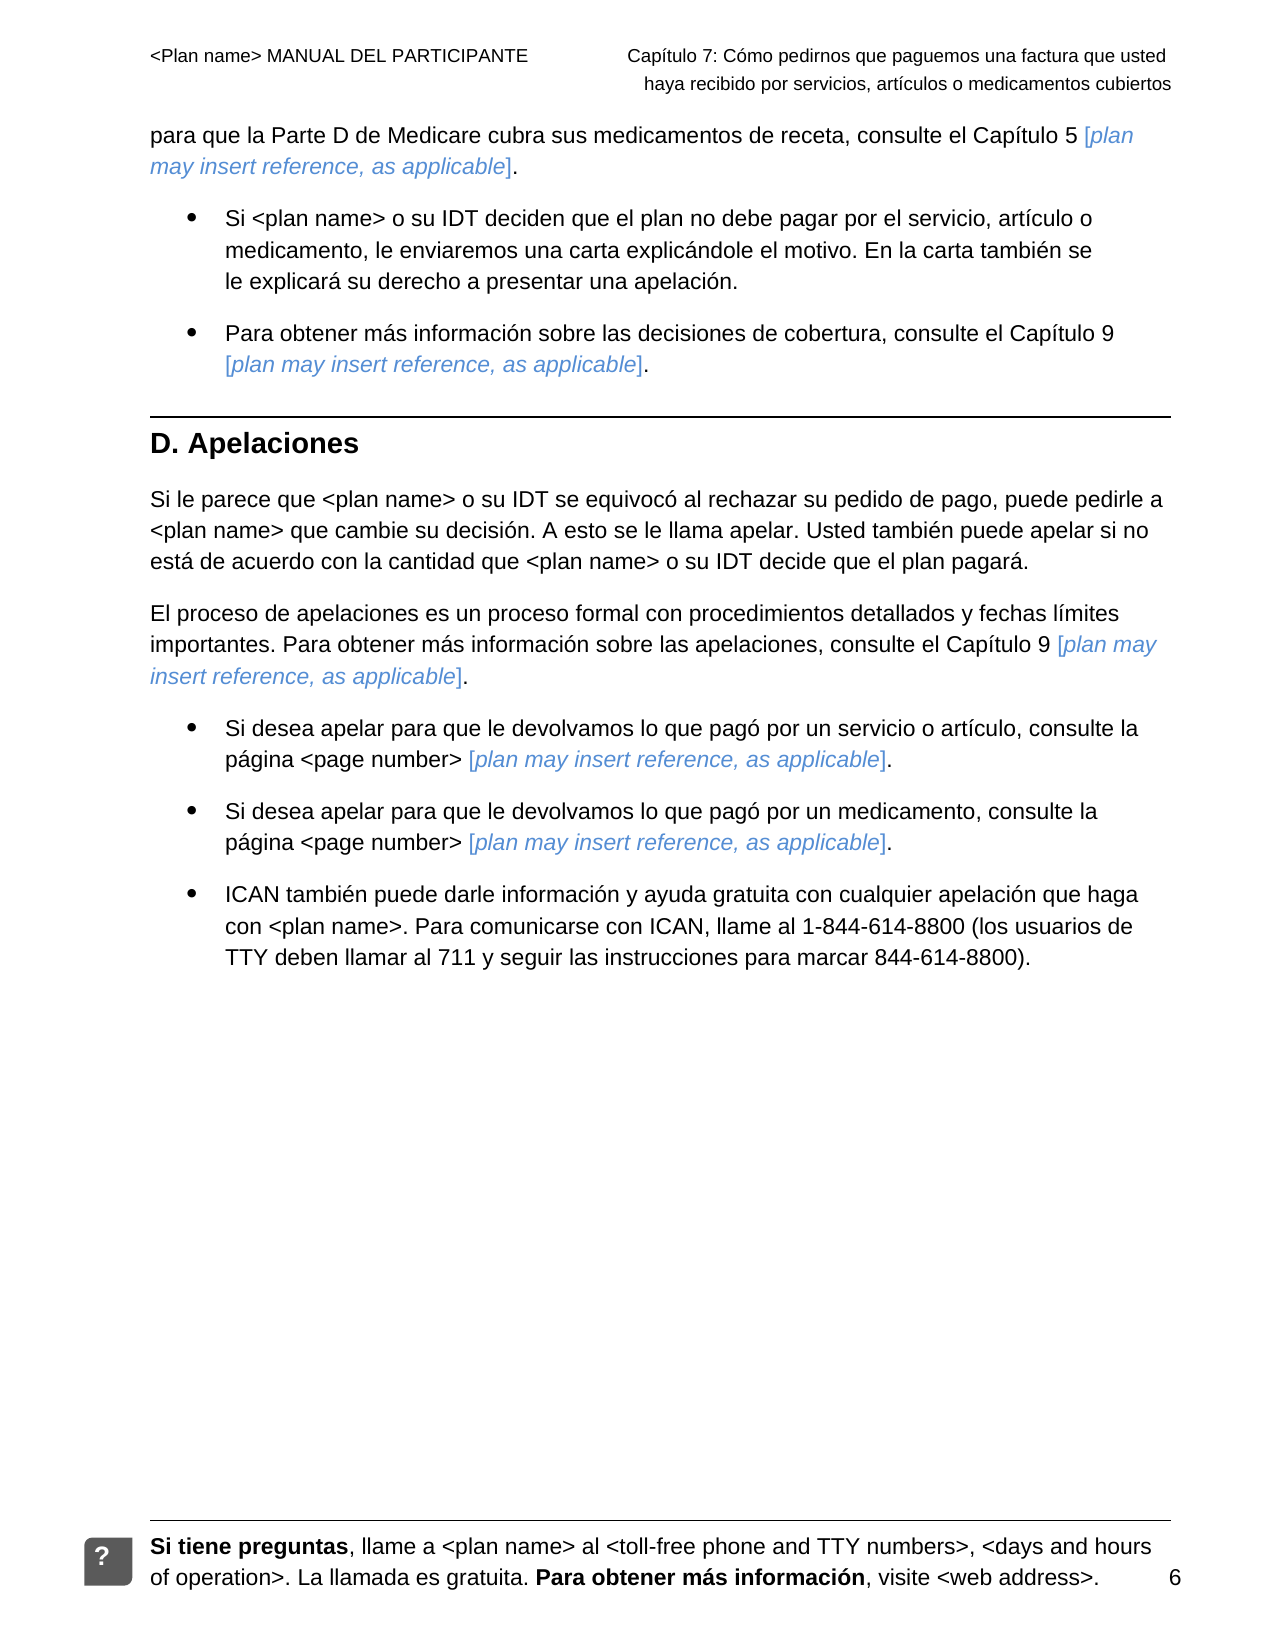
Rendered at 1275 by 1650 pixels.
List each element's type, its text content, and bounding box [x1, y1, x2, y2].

list Si desea apelar para que le devolvamos lo que pagó por un servicio o artículo, consulte la página <page number> [plan may insert reference, as applicable]. [187, 711, 1171, 774]
text El proceso de apelaciones es un proceso formal con procedimientos detallados y fechas límites importantes. Para obtener más información sobre las apelaciones, consulte el Capítulo 9 [plan may insert reference, as applicable]. [150, 597, 1171, 690]
list Si desea apelar para que le devolvamos lo que pagó por un medicamento, consulte la página <page number> [plan may insert reference, as applicable]. [187, 794, 1171, 857]
list ICAN también puede darle información y ayuda gratuita con cualquier apelación que haga con <plan name>. Para comunicarse con ICAN, llame al 1-844-614-8800 (los usuarios de TTY deben llamar al 711 y seguir las instrucciones para marcar 844-614-8800). [187, 878, 1171, 972]
list Si <plan name> o su IDT deciden que el plan no debe pagar por el servicio, artículo o medicamento, le enviaremos una carta explicándole el motivo. En la carta también se le explicará su derecho a presentar una apelación. [187, 202, 1096, 296]
list Para obtener más información sobre las decisiones de cobertura, consulte el Capítulo 9 [plan may insert reference, as applicable]. [187, 316, 1171, 379]
subtitle Apelaciones [150, 418, 1171, 461]
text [150, 118, 1171, 181]
text Si le parece que <plan name> o su IDT se equivocó al rechazar su pedido de pago, puede pedirle a <plan name> que cambie su decisión. A esto se le llama apelar. Usted también puede apelar si no está de acuerdo con la cantidad que <plan name> o su IDT decide que el plan pagará. [150, 482, 1171, 576]
